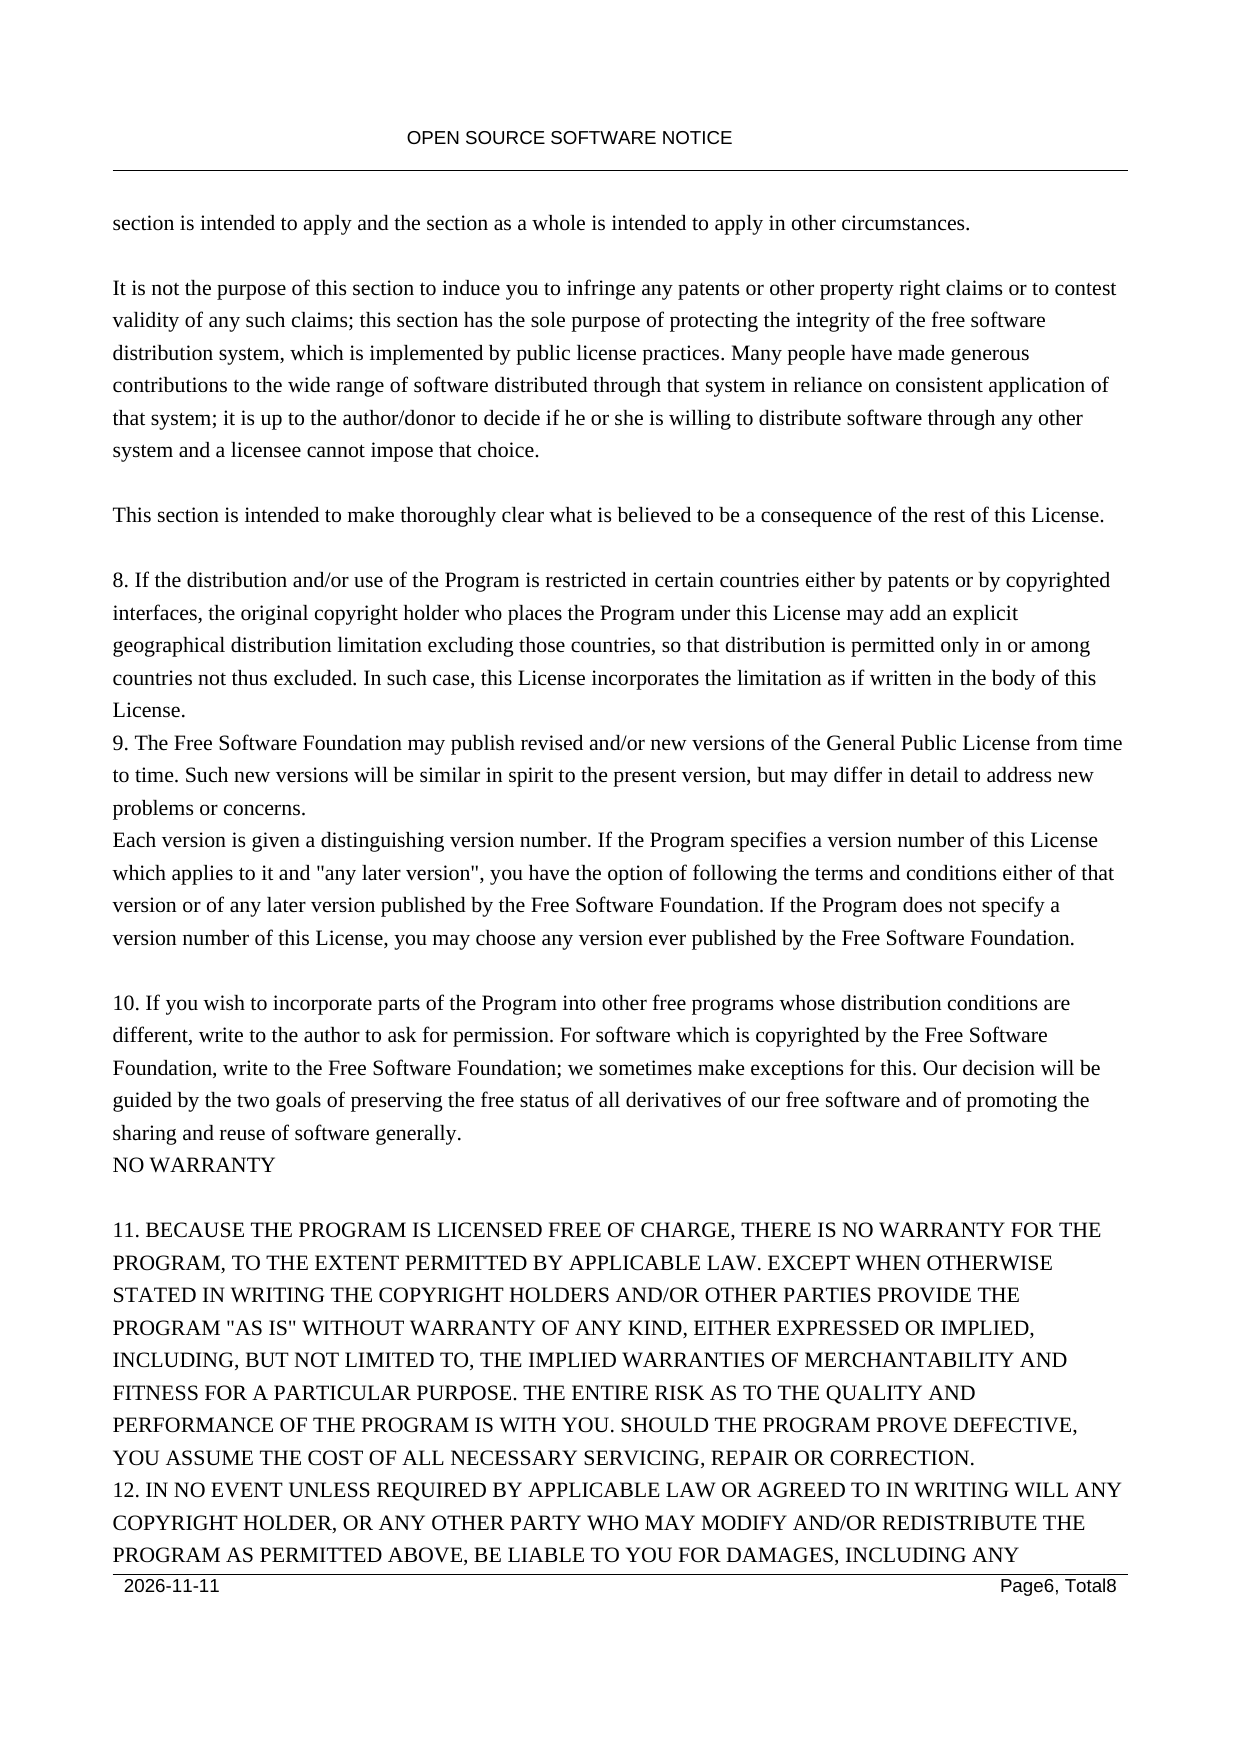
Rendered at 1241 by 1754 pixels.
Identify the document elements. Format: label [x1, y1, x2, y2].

text [112, 206, 1128, 1571]
